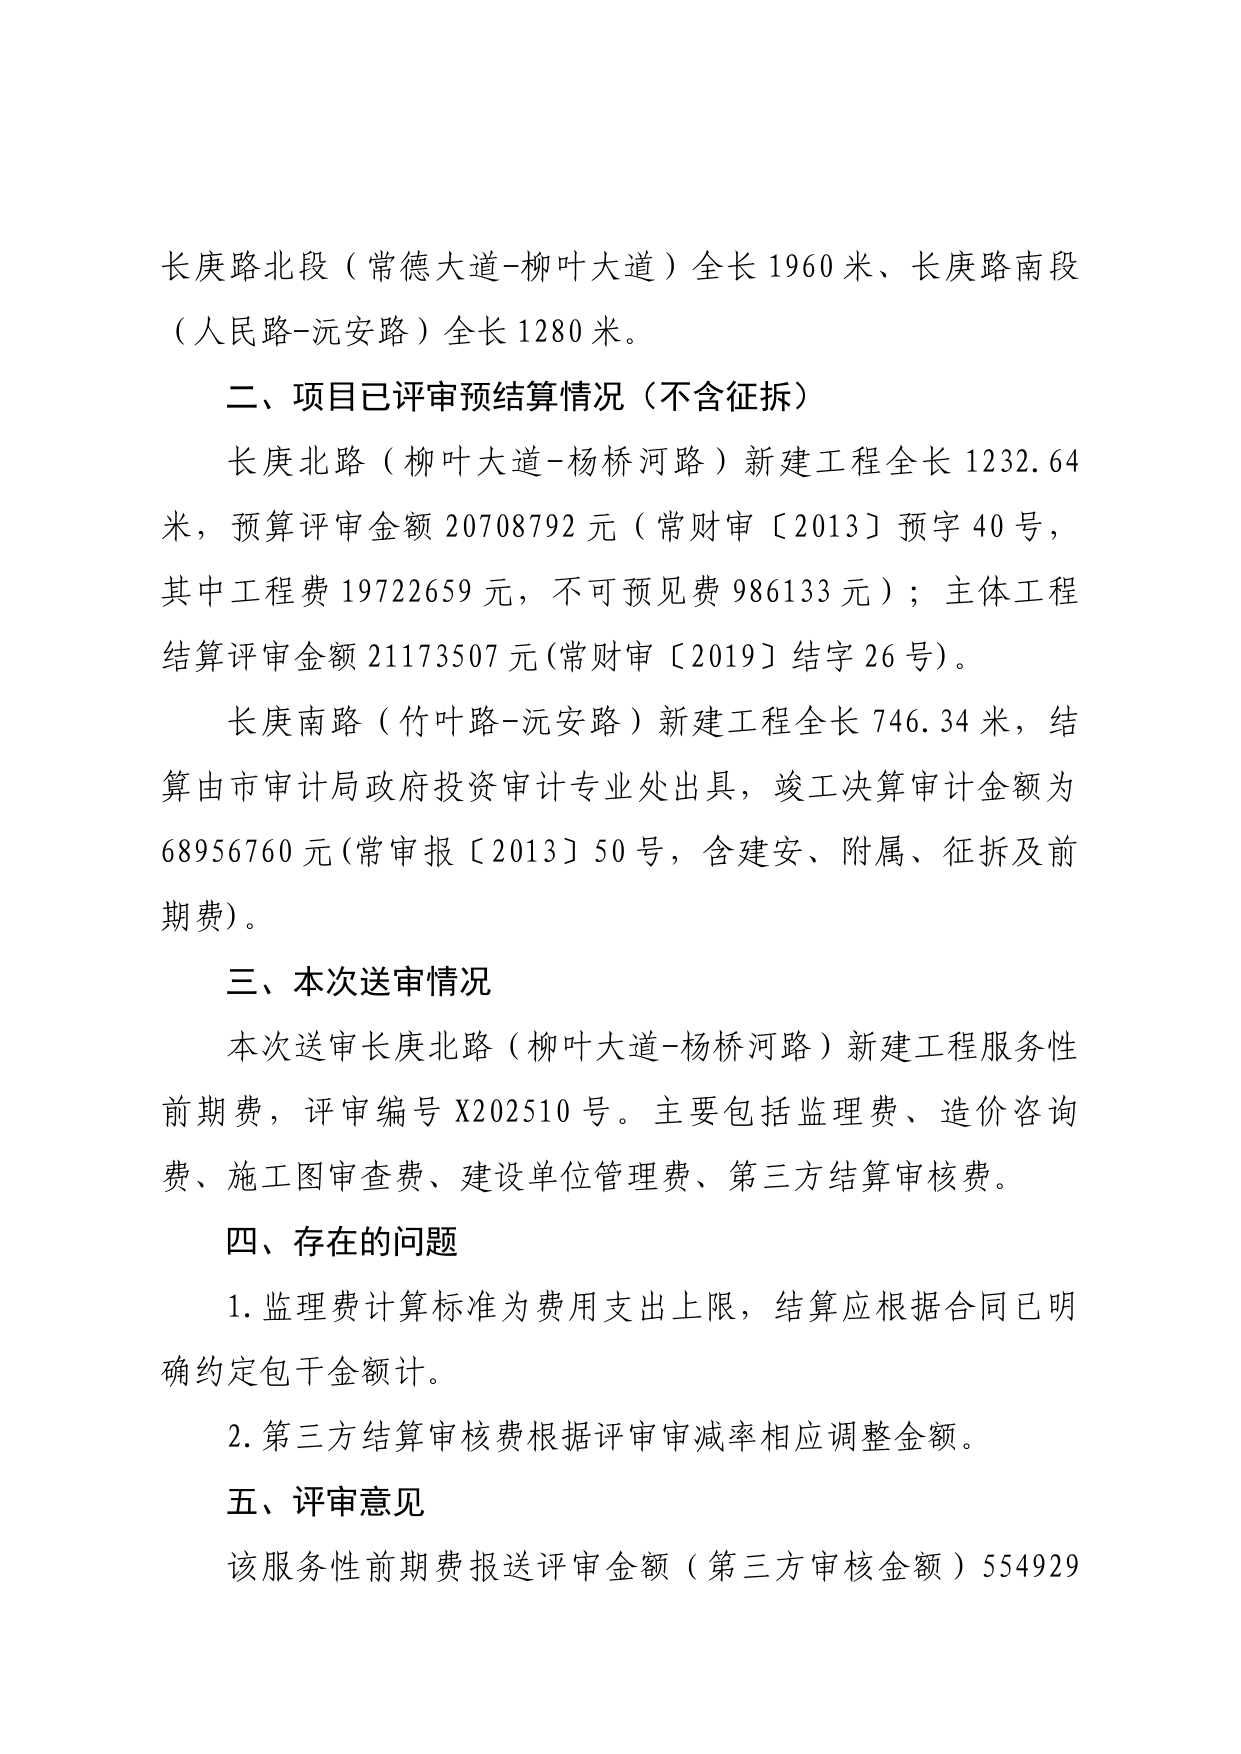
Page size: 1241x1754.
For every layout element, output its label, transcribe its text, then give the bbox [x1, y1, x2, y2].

text 长庚北路（柳叶大道-杨桥河路）新建工程全长1232.64米，预算评审金额20708792元（常财审〔2013〕预字40号，其中工程费19722659元，不可预见费986133元）；主体工程结算评审金额21173507元(常财审〔2019〕结字26号)。 [159, 427, 1081, 687]
list 二、项目已评审预结算情况（不含征拆） [158, 362, 1081, 427]
list 1.监理费计算标准为费用支出上限，结算应根据合同已明确约定包干金额计。 [159, 1272, 1081, 1402]
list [159, 232, 1081, 362]
list 存在的问题 [158, 1207, 1081, 1272]
list 本次送审长庚北路（柳叶大道-杨桥河路）新建工程服务性前期费，评审编号X202510号。主要包括监理费、造价咨询费、施工图审查费、建设单位管理费、第三方结算审核费。 [159, 1012, 1081, 1207]
list 五、评审意见 [158, 1467, 1081, 1532]
list 长庚南路（竹叶路-沅安路）新建工程全长746.34米，结算由市审计局政府投资审计专业处出具，竣工决算审计金额为68956760元(常审报〔2013〕50号，含建安、附属、征拆及前期费)。 [159, 687, 1081, 947]
list 三、本次送审情况 [158, 947, 1081, 1012]
list 2.第三方结算审核费根据评审审减率相应调整金额。 [159, 1402, 1081, 1467]
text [159, 1532, 1081, 1597]
